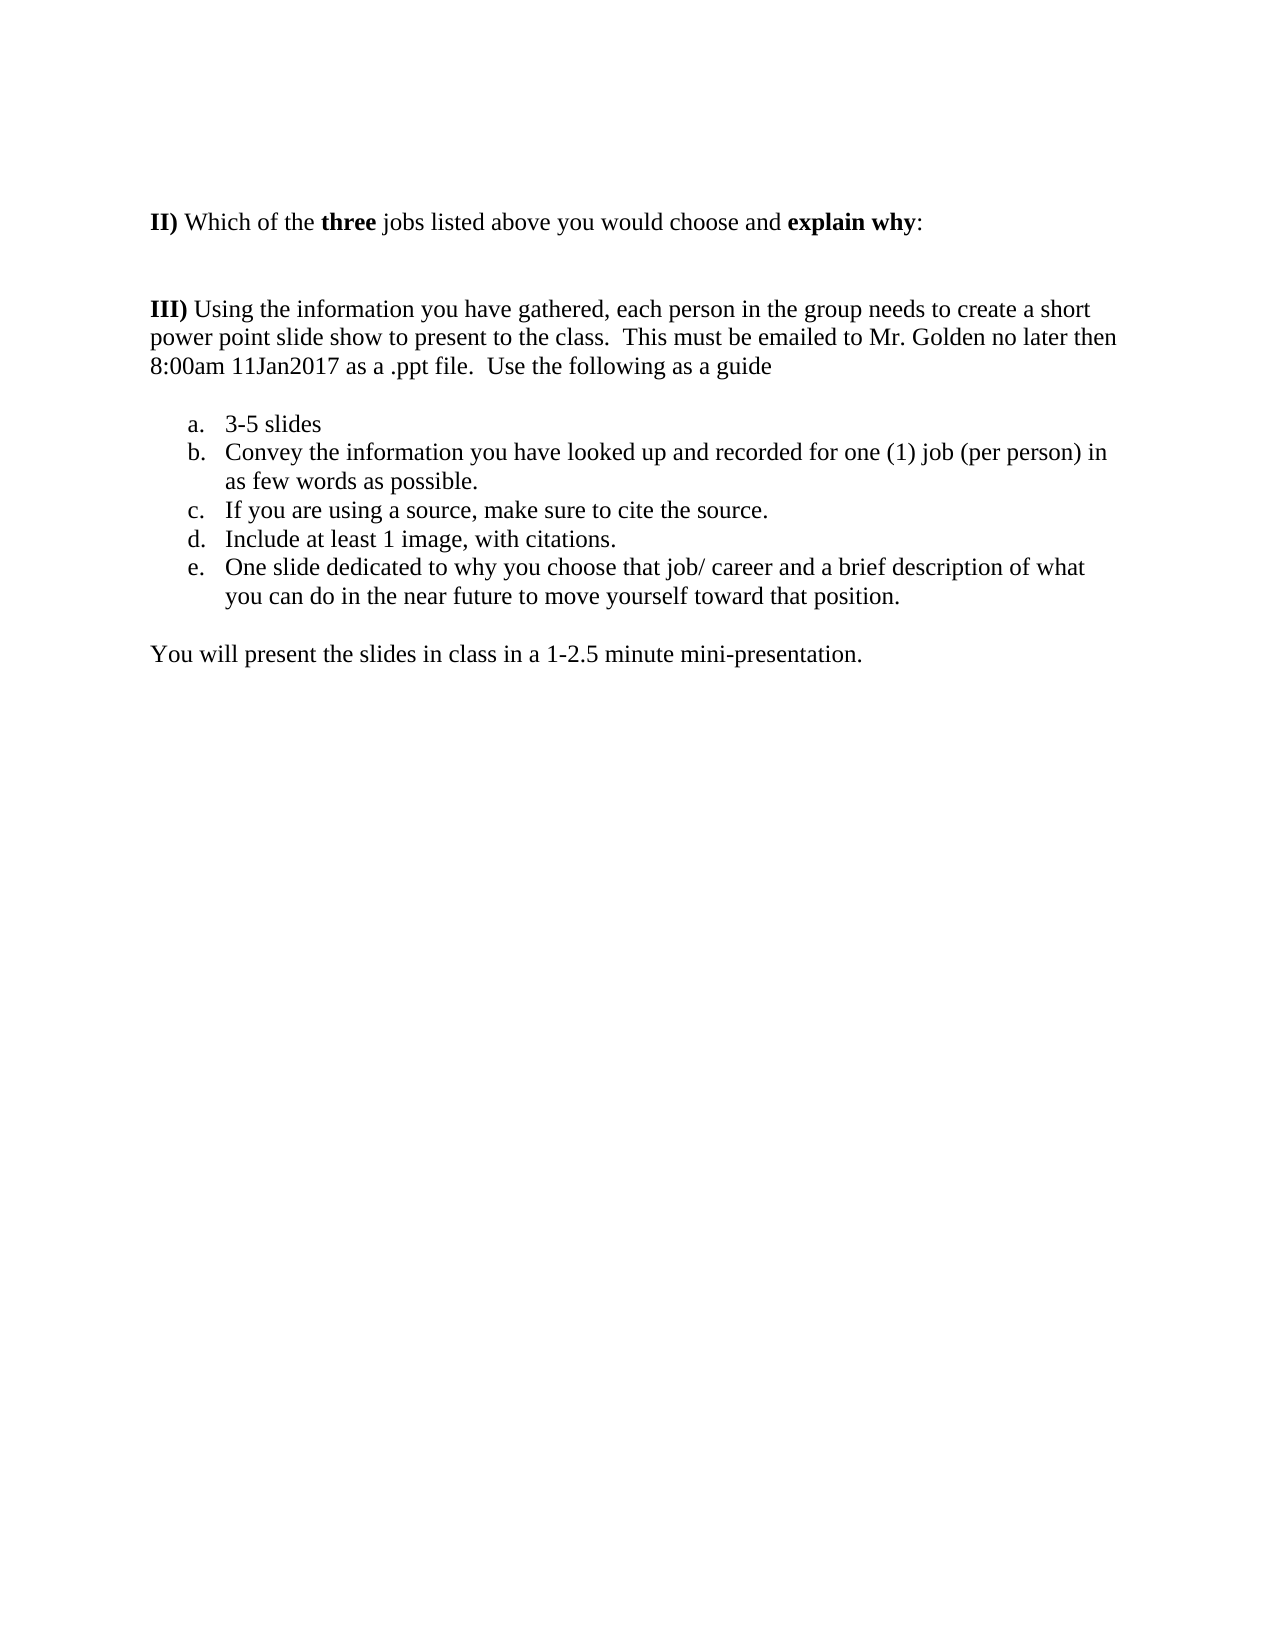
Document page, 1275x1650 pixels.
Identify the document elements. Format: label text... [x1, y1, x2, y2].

list Convey the information you have looked up and recorded for one (1) job (per person) in as few words as possible. [187, 437, 1125, 495]
list Include at least 1 image, with citations. [187, 524, 1125, 552]
list If you are using a source, make sure to cite the source. [187, 495, 1125, 524]
text III) Using the information you have gathered, each person in the group needs to create a short power point slide show to present to the class. This must be emailed to Mr. Golden no later then 8:00am 11Jan2017 as a .ppt file. Use the following as a guide [150, 294, 1125, 380]
text II) Which of the three jobs listed above you would choose and explain why: [150, 207, 1125, 236]
list One slide dedicated to why you choose that job/ career and a brief description of what you can do in the near future to move yourself toward that position. [187, 552, 1125, 610]
text You will present the slides in class in a 1-2.5 minute mini-presentation. [150, 639, 1125, 667]
list 3-5 slides [187, 409, 1125, 437]
